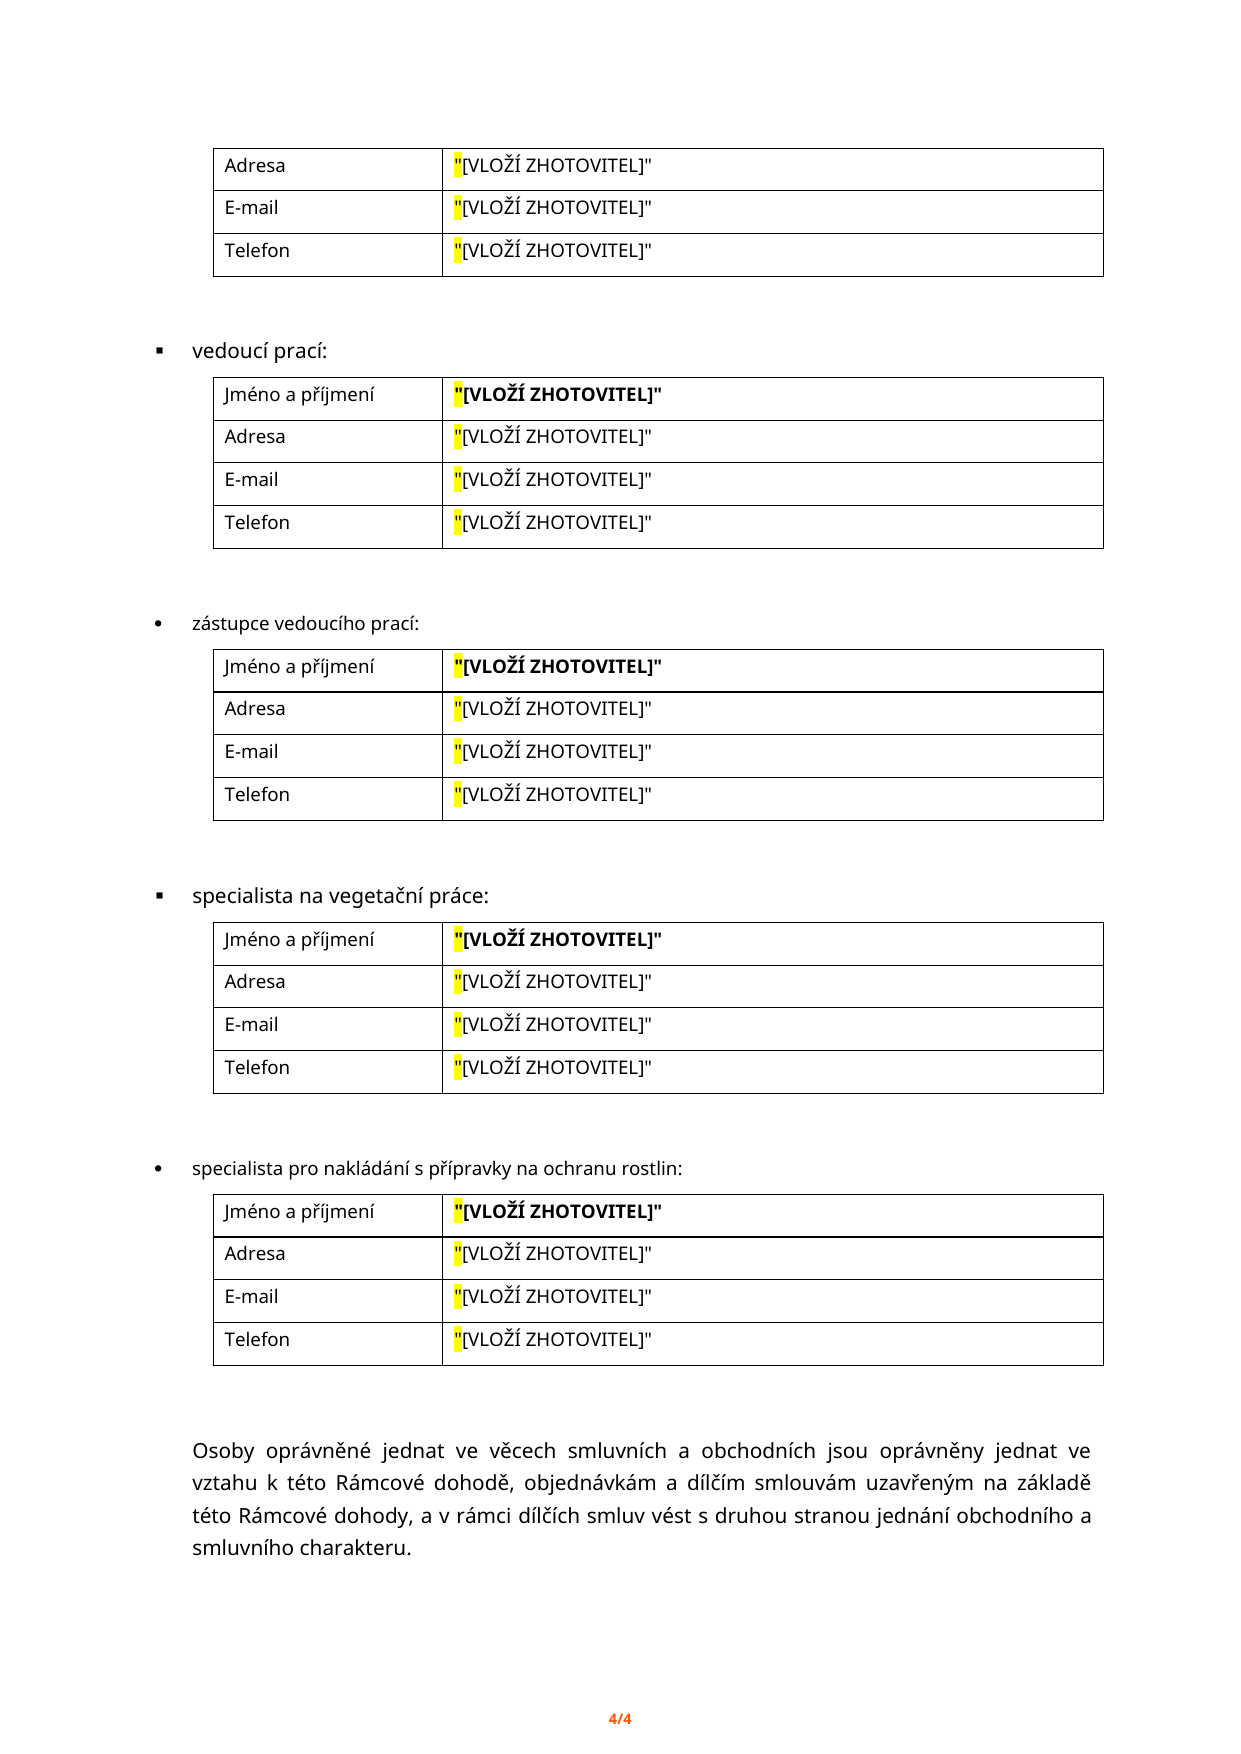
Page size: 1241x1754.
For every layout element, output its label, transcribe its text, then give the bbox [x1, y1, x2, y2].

table_header Jméno a příjmení [214, 378, 442, 419]
table_cell Telefon [214, 1051, 442, 1093]
table_header [443, 650, 1103, 691]
table_cell Adresa [214, 1238, 442, 1279]
table_cell [443, 693, 1103, 734]
text Osoby oprávněné jednat ve věcech smluvních a obchodních jsou oprávněny jednat ve vztahu k této Rámcové dohodě, objednávkám a dílčím smlouvám uzavřeným na základě této Rámcové dohody, a v rámci dílčích smluv vést s druhou stranou jednání obchodního a smluvního charakteru. [192, 1436, 1093, 1562]
table_cell [443, 966, 1103, 1007]
table_header [443, 378, 1103, 419]
table_cell [443, 234, 1103, 276]
table_cell [443, 1238, 1103, 1279]
table_cell Adresa [214, 149, 442, 190]
table_cell [443, 1323, 1103, 1364]
table_cell Adresa [214, 966, 442, 1007]
table_cell [443, 1280, 1103, 1322]
table_cell Telefon [214, 1323, 442, 1364]
table_header [443, 1195, 1103, 1236]
list vedoucí prací: [154, 333, 1093, 364]
table_cell [443, 421, 1103, 462]
list specialista pro nakládání s přípravky na ochranu rostlin: [155, 1150, 1093, 1181]
table_cell [443, 149, 1103, 190]
table_cell Adresa [214, 421, 442, 462]
table_cell E-mail [214, 1280, 442, 1322]
list specialista na vegetační práce: [154, 878, 1093, 909]
table_cell E-mail [214, 463, 442, 505]
table_cell [443, 778, 1103, 819]
table_cell [443, 191, 1103, 233]
table_cell Telefon [214, 778, 442, 819]
table_cell [443, 1051, 1103, 1093]
table_cell Telefon [214, 506, 442, 548]
table_cell Adresa [214, 693, 442, 734]
table_cell Telefon [214, 234, 442, 276]
table_header Jméno a příjmení [214, 650, 442, 691]
list zástupce vedoucího prací: [155, 605, 1093, 636]
table_cell E-mail [214, 191, 442, 233]
table_cell E-mail [214, 735, 442, 777]
table_cell [443, 735, 1103, 777]
table_cell [443, 463, 1103, 505]
table_cell E-mail [214, 1008, 442, 1050]
table_cell [443, 506, 1103, 548]
table_header Jméno a příjmení [214, 923, 442, 964]
table_header [443, 923, 1103, 964]
table_header Jméno a příjmení [214, 1195, 442, 1236]
table_cell [443, 1008, 1103, 1050]
